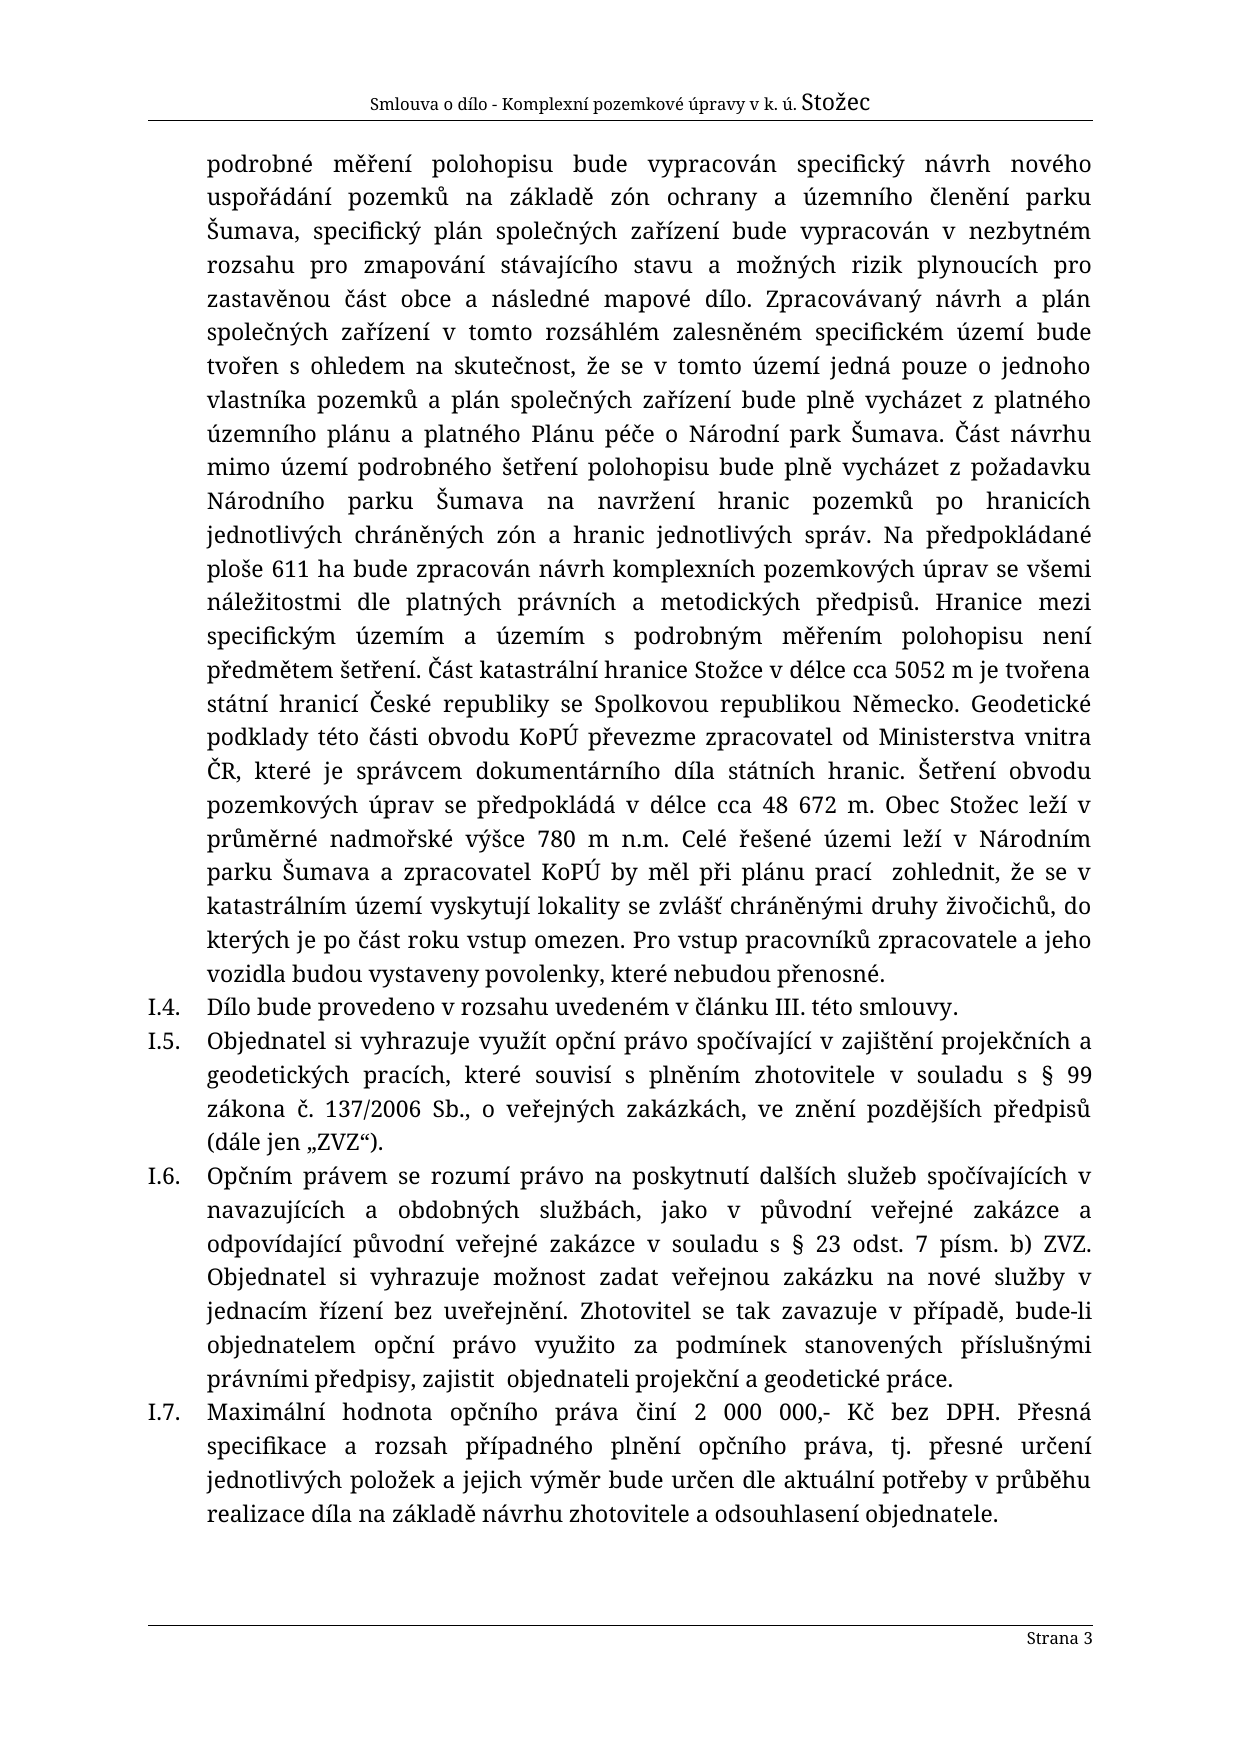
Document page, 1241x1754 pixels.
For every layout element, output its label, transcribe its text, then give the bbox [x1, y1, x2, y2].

list Opčním právem se rozumí právo na poskytnutí dalších služeb spočívajících v navazujících a obdobných službách, jako v původní veřejné zakázce a odpovídající původní veřejné zakázce v souladu s § 23 odst. 7 písm. b) ZVZ. Objednatel si vyhrazuje možnost zadat veřejnou zakázku na nové služby v jednacím řízení bez uveřejnění. Zhotovitel se tak zavazuje v případě, bude-li objednatelem opční právo využito za podmínek stanovených příslušnými právními předpisy, zajistit objednateli projekční a geodetické práce. [148, 1160, 1093, 1394]
list Dílo bude provedeno v rozsahu uvedeném v článku III. této smlouvy. [148, 991, 1093, 1023]
list Objednatel si vyhrazuje využít opční právo spočívající v zajištění projekčních a geodetických pracích, které souvisí s plněním zhotovitele v souladu s § 99 zákona č. 137/2006 Sb., o veřejných zakázkách, ve znění pozdějších předpisů (dále jen „ZVZ“). [148, 1025, 1093, 1158]
list Maximální hodnota opčního práva činí 2 000 000,- Kč bez DPH. Přesná specifikace a rozsah případného plnění opčního práva, tj. přesné určení jednotlivých položek a jejich výměr bude určen dle aktuální potřeby v průběhu realizace díla na základě návrhu zhotovitele a odsouhlasení objednatele. [148, 1396, 1093, 1529]
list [207, 148, 1093, 989]
